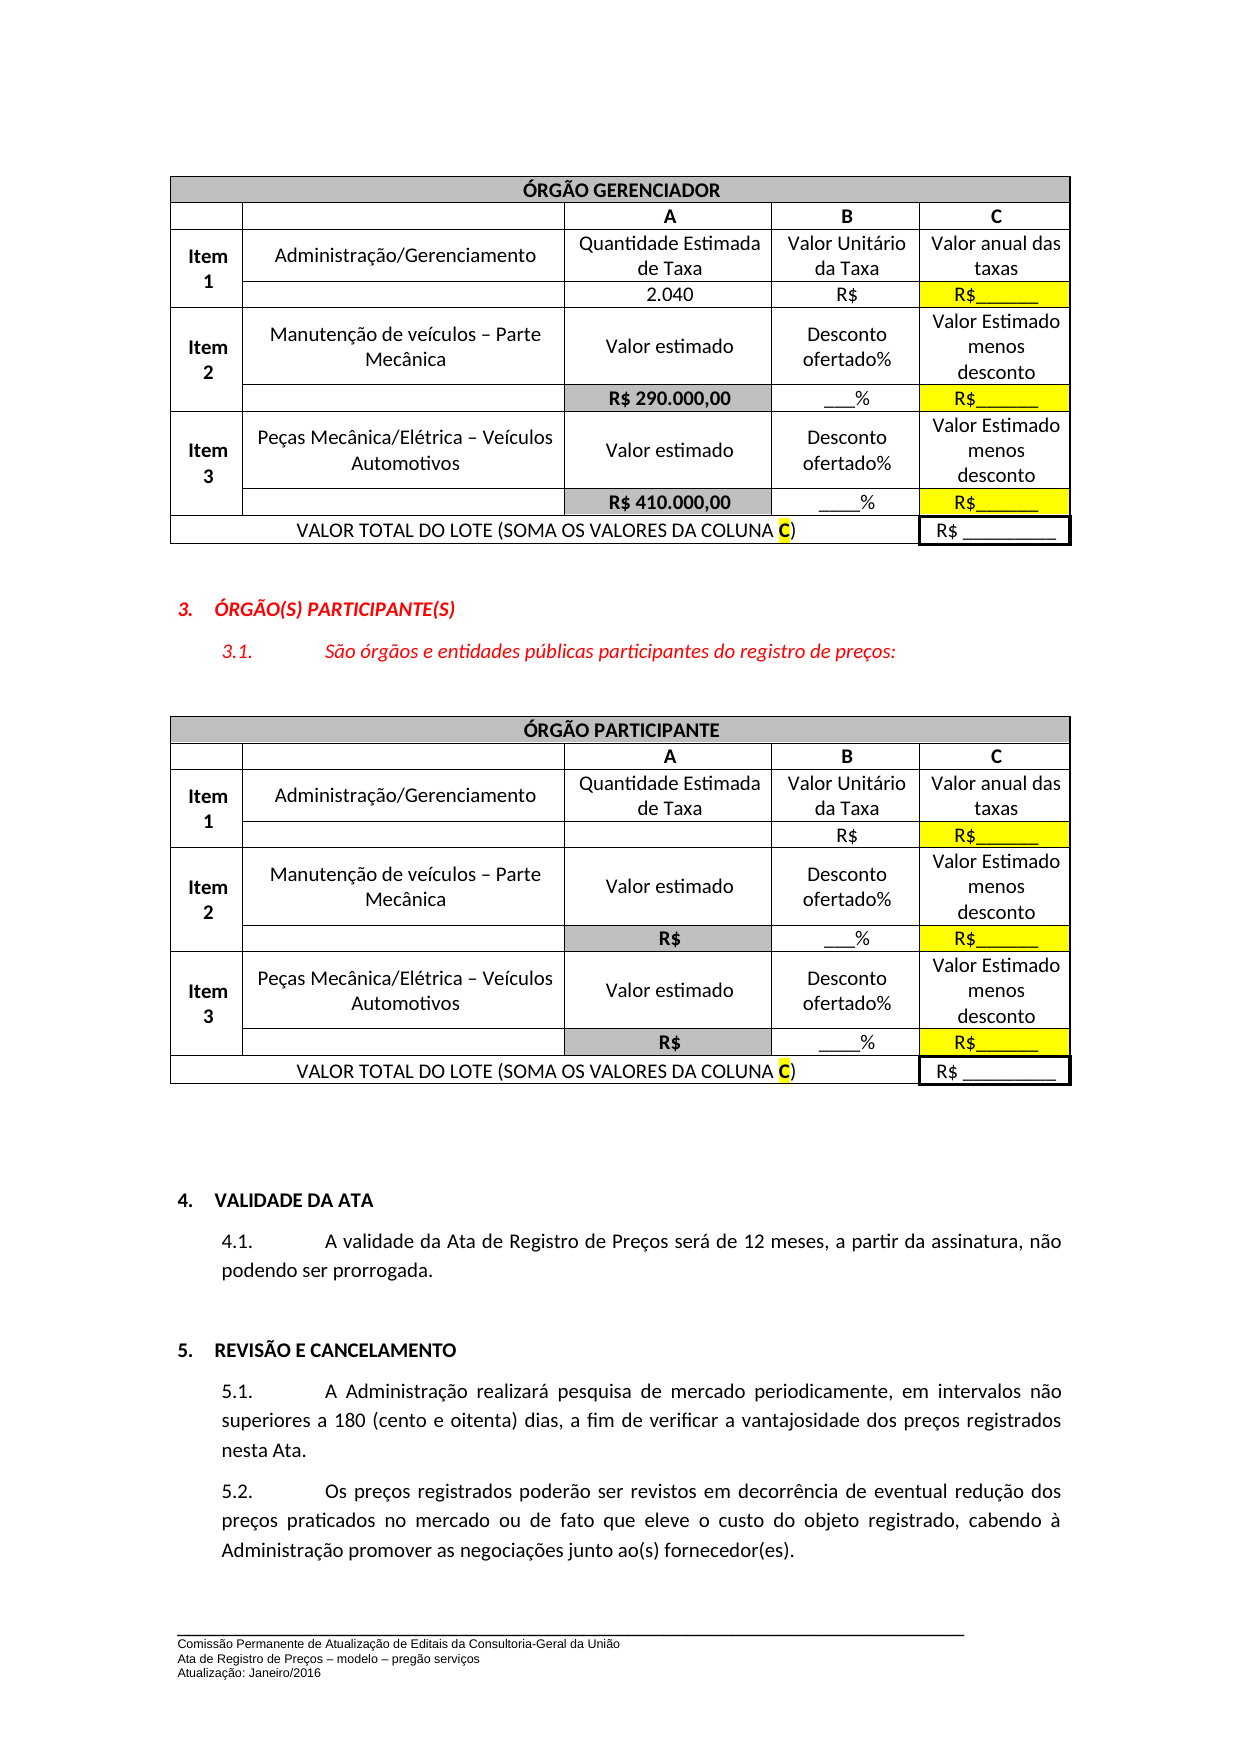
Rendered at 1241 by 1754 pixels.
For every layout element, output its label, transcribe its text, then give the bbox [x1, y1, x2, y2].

table_cell Valor Estimado menos desconto [920, 952, 1069, 1028]
table_cell Quantidade Estimada de Taxa [565, 770, 771, 821]
table_cell Item 2 [171, 308, 242, 411]
table_cell R$ 290.000,00 [565, 385, 771, 411]
table_cell [243, 1029, 564, 1055]
table_cell R$______ [920, 926, 1069, 951]
table_cell [171, 744, 242, 769]
table_cell ____% [772, 1029, 919, 1055]
table_cell Item 2 [171, 848, 242, 951]
table_cell Desconto ofertado% [772, 848, 919, 924]
table_cell ___% [772, 926, 919, 951]
table_cell Administração/Gerenciamento [243, 770, 564, 821]
table_cell [243, 203, 564, 229]
table_cell [243, 282, 564, 307]
text ÓRGÃO(S) PARTICIPANTE(S) [177, 596, 1063, 622]
table_cell R$______ [920, 489, 1069, 514]
table_cell Valor Estimado menos desconto [920, 848, 1069, 924]
table_cell B [772, 203, 919, 229]
table_cell Valor Estimado menos desconto [920, 412, 1069, 488]
table_cell Valor Unitário da Taxa [772, 230, 919, 281]
table_cell Valor estimado [565, 308, 771, 384]
table_cell Valor estimado [565, 952, 771, 1028]
table_cell Valor anual das taxas [920, 230, 1069, 281]
table_cell VALOR TOTAL DO LOTE (SOMA OS VALORES DA COLUNA C) [171, 516, 918, 543]
table_cell [171, 203, 242, 229]
table_cell Manutenção de veículos – Parte Mecânica [243, 848, 564, 924]
table_cell B [772, 744, 919, 769]
table_cell R$ _________ [921, 1058, 1068, 1083]
table_cell Item 3 [171, 952, 242, 1055]
table_cell R$ _________ [921, 518, 1068, 543]
table_cell Desconto ofertado% [772, 952, 919, 1028]
table_cell R$ [565, 926, 771, 951]
table_cell [243, 926, 564, 951]
table_cell R$______ [920, 385, 1069, 411]
table_cell [243, 385, 564, 411]
list A Administração realizará pesquisa de mercado periodicamente, em intervalos não superiores a 180 (cento e oitenta) dias, a fim de verificar a vantajosidade dos preços registrados nesta Ata. [221, 1378, 1063, 1462]
table_cell Peças Mecânica/Elétrica – Veículos Automotivos [243, 412, 564, 488]
table_cell Peças Mecânica/Elétrica – Veículos Automotivos [243, 952, 564, 1028]
table_header ÓRGÃO PARTICIPANTE [171, 717, 1069, 742]
list São órgãos e entidades públicas participantes do registro de preços: [221, 638, 1063, 663]
table_cell Item 3 [171, 412, 242, 514]
table_cell Valor estimado [565, 848, 771, 924]
table_cell A [565, 203, 771, 229]
table_cell VALOR TOTAL DO LOTE (SOMA OS VALORES DA COLUNA C) [171, 1056, 918, 1083]
table_cell Administração/Gerenciamento [243, 230, 564, 281]
table_cell Item 1 [171, 770, 242, 847]
text REVISÃO E CANCELAMENTO [177, 1337, 1063, 1362]
table_cell ___% [772, 385, 919, 411]
table_cell Valor estimado [565, 412, 771, 488]
table_cell C [920, 203, 1069, 229]
table_cell R$ 410.000,00 [565, 489, 771, 514]
table_cell 2.040 [565, 282, 771, 307]
list Os preços registrados poderão ser revistos em decorrência de eventual redução dos preços praticados no mercado ou de fato que eleve o custo do objeto registrado, cabendo à Administração promover as negociações junto ao(s) fornecedor(es). [221, 1478, 1063, 1562]
table_cell Valor anual das taxas [920, 770, 1069, 821]
table_cell [243, 489, 564, 514]
table_cell R$______ [920, 282, 1069, 307]
table_cell C [920, 744, 1069, 769]
table_cell A [565, 744, 771, 769]
table_cell [565, 822, 771, 847]
table_cell Quantidade Estimada de Taxa [565, 230, 771, 281]
table_cell Valor Estimado menos desconto [920, 308, 1069, 384]
table_cell ____% [772, 489, 919, 514]
table_cell R$ [772, 282, 919, 307]
table_cell Desconto ofertado% [772, 308, 919, 384]
table_cell [243, 744, 564, 769]
table_cell Manutenção de veículos – Parte Mecânica [243, 308, 564, 384]
table_header ÓRGÃO GERENCIADOR [171, 177, 1069, 202]
table_cell [243, 822, 564, 847]
table_cell R$______ [920, 822, 1069, 847]
table_cell R$ [565, 1029, 771, 1055]
table_cell Item 1 [171, 230, 242, 307]
list A validade da Ata de Registro de Preços será de 12 meses, a partir da assinatura, não podendo ser prorrogada. [221, 1228, 1063, 1283]
table_cell Desconto ofertado% [772, 412, 919, 488]
table_cell Valor Unitário da Taxa [772, 770, 919, 821]
table_cell R$ [772, 822, 919, 847]
table_cell R$______ [920, 1029, 1069, 1055]
text VALIDADE DA ATA [177, 1187, 1063, 1212]
